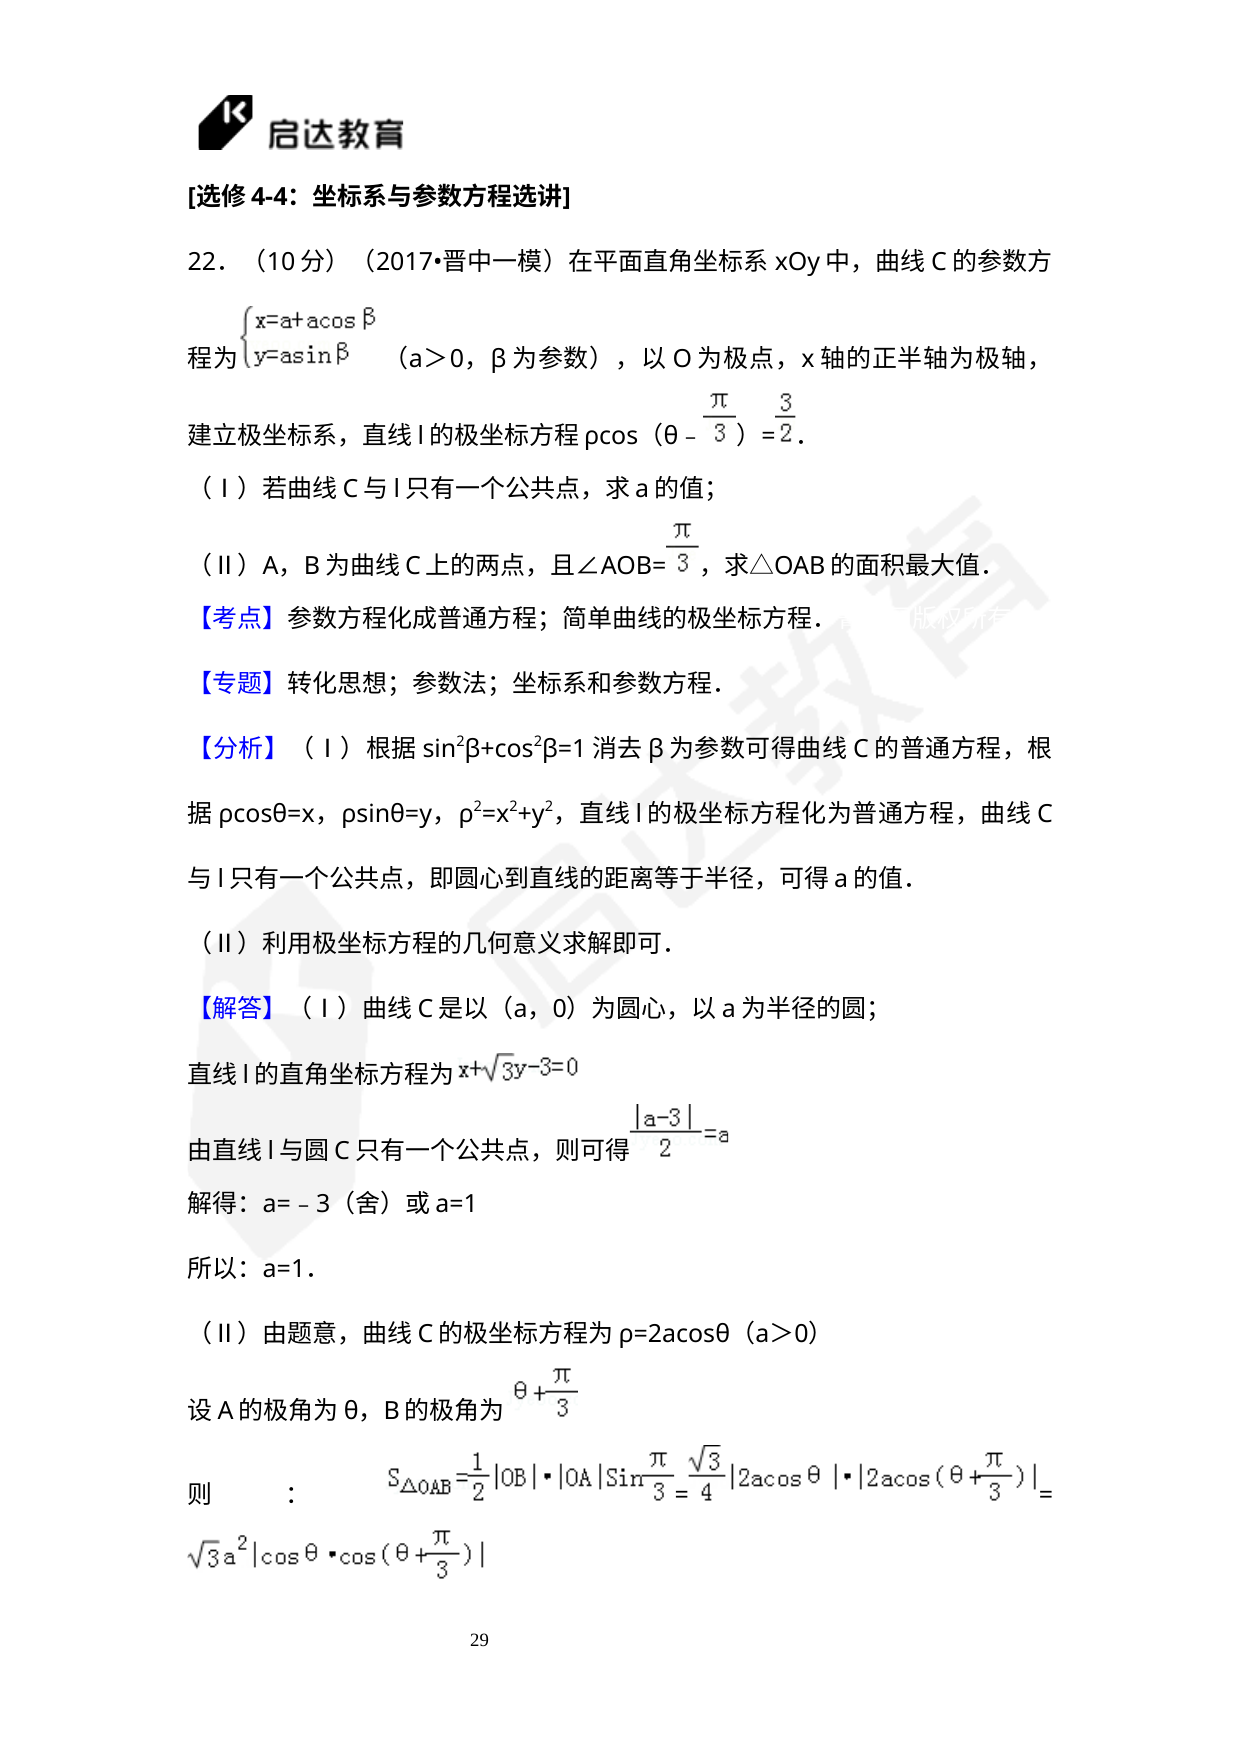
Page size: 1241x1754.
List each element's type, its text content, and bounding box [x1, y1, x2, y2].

picture [383, 1448, 675, 1504]
text （Ⅱ）利用极坐标方程的几何意义求解即可． [187, 909, 1053, 974]
text 22．（10分）（2017•晋中一模）在平面直角坐标系xOy中，曲线C的参数方程为（a＞0，β为参数），以O为极点，x轴的正半轴为极轴，建立极坐标系，直线l的极坐标方程ρcos（θ﹣）=． [187, 227, 1053, 454]
picture [198, 95, 404, 150]
text 解得：a=﹣3（舍）或a=1 [187, 1169, 1053, 1234]
picture [775, 389, 796, 445]
text （Ⅱ）A，B为曲线C上的两点，且∠AOB=，求△OAB的面积最大值． [187, 519, 1053, 584]
text 【考点】参数方程化成普通方程；简单曲线的极坐标方程．菁优网版权所有 [187, 584, 1053, 649]
text 【解答】（Ⅰ）曲线C是以（a，0）为圆心，以a为半径的圆； [187, 974, 1053, 1039]
text 【专题】转化思想；参数法；坐标系和参数方程． [187, 649, 1053, 714]
text （Ⅱ）由题意，曲线C的极坐标方程为ρ=2acosθ（a＞0） [187, 1299, 1053, 1364]
picture [666, 519, 699, 575]
text 【分析】（Ⅰ）根据sin2β+cos2β=1消去β为参数可得曲线C的普通方程，根据ρcosθ=x，ρsinθ=y，ρ2=x2+y2，直线l的极坐标方程化为普通方程，曲线C与l只有一个公共点，即圆心到直线的距离等于半径，可得a的值． [187, 714, 1053, 909]
picture [187, 1527, 488, 1582]
picture [453, 1053, 579, 1084]
text 设A的极角为θ，B的极角为 [187, 1364, 1053, 1429]
picture [688, 1445, 1039, 1504]
text 所以：a=1． [187, 1234, 1053, 1299]
picture [629, 1104, 729, 1160]
text 直线l的直角坐标方程为 [187, 1039, 1053, 1104]
picture [703, 389, 736, 445]
picture [504, 1364, 578, 1420]
text （Ⅰ）若曲线C与l只有一个公共点，求a的值； [187, 454, 1053, 519]
text [选修4-4：坐标系与参数方程选讲] [187, 162, 1053, 227]
text 由直线l与圆C只有一个公共点，则可得 [187, 1104, 1053, 1169]
picture [239, 306, 383, 368]
